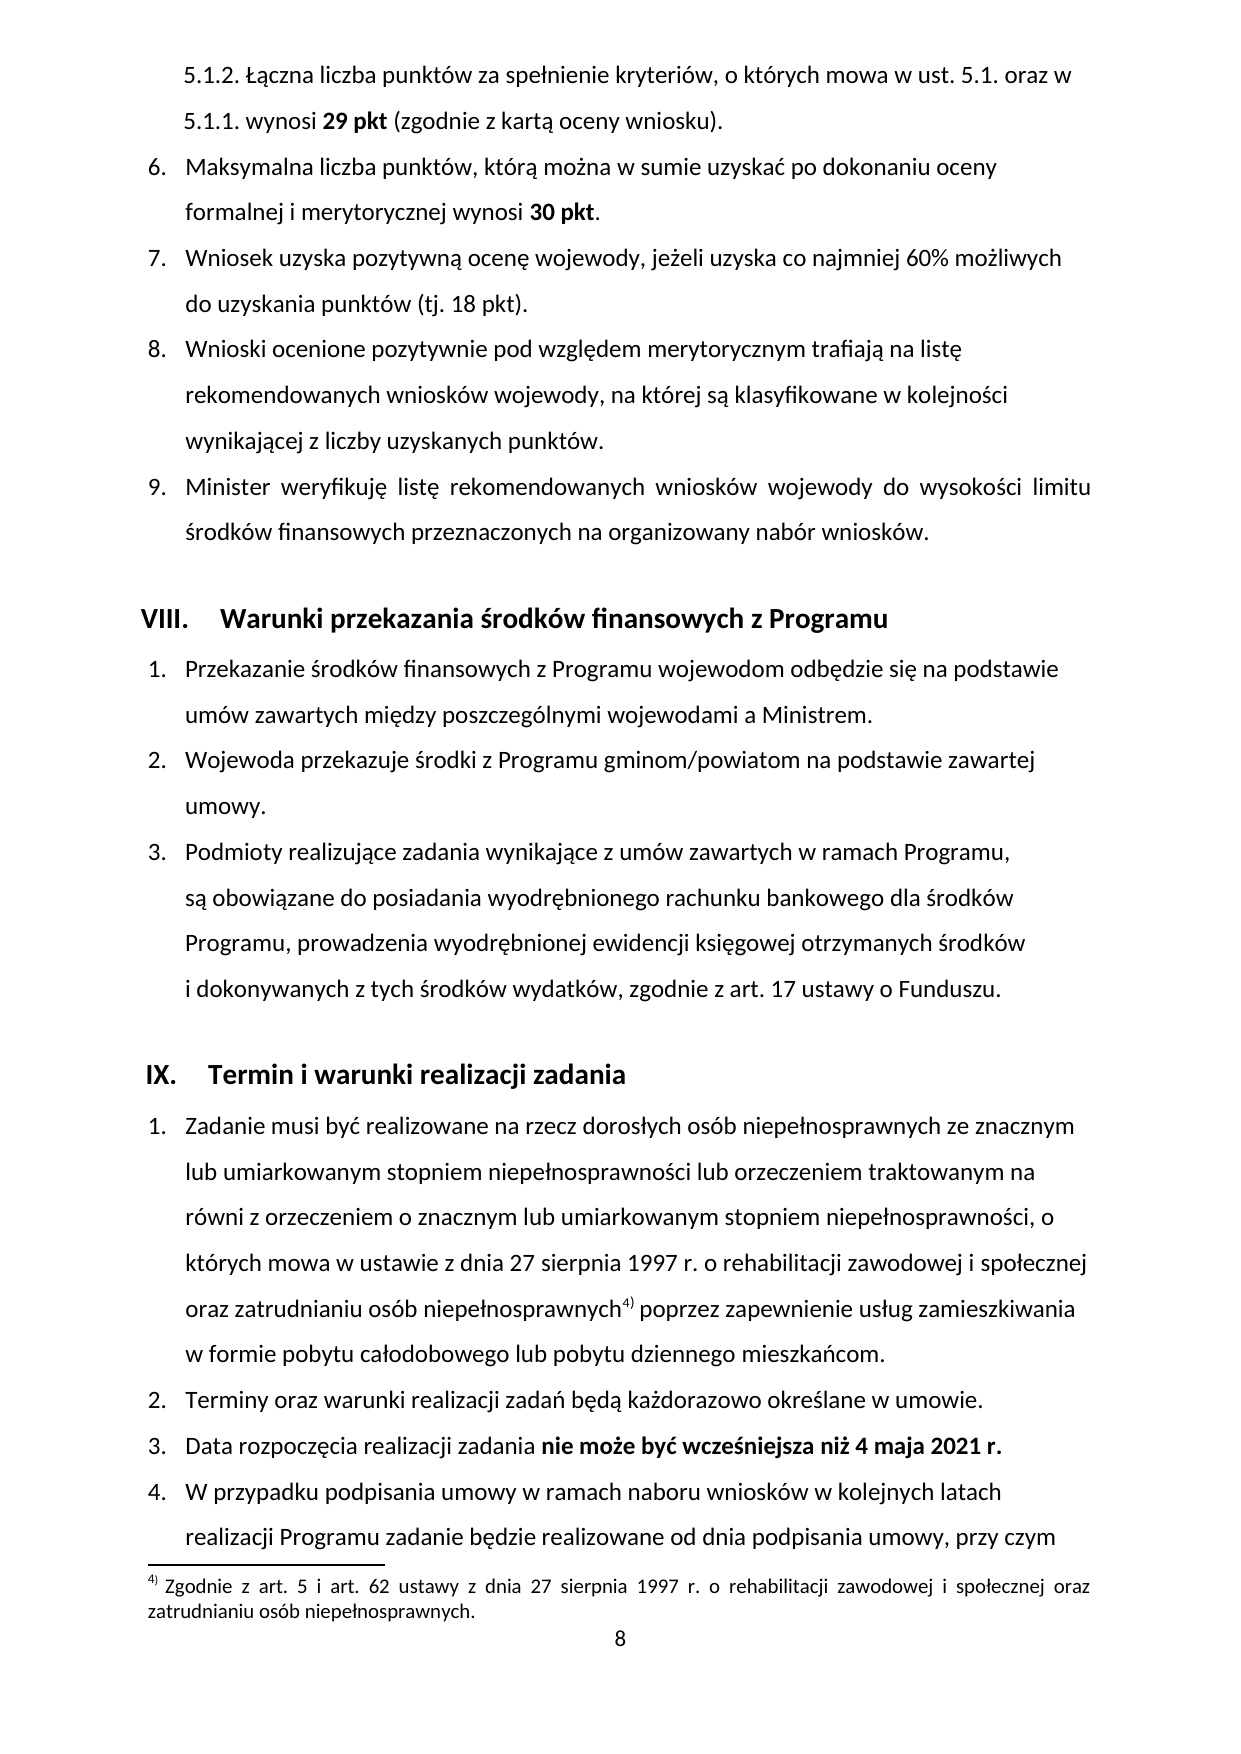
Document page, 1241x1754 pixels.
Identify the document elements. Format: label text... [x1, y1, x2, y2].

list Terminy oraz warunki realizacji zadań będą każdorazowo określane w umowie. [148, 1384, 1093, 1415]
list Minister weryfikuję listę rekomendowanych wniosków wojewody do wysokości limitu środków finansowych przeznaczonych na organizowany nabór wniosków. [148, 471, 1093, 547]
list Podmioty realizujące zadania wynikające z umów zawartych w ramach Programu, są obowiązane do posiadania wyodrębnionego rachunku bankowego dla środków Programu, prowadzenia wyodrębnionej ewidencji księgowej otrzymanych środków i dokonywanych z tych środków wydatków, zgodnie z art. 17 ustawy o Funduszu. [148, 836, 1093, 1004]
list Wniosek uzyska pozytywną ocenę wojewody, jeżeli uzyska co najmniej 60% możliwych do uzyskania punktów (tj. 18 pkt). [148, 242, 1093, 318]
subtitle Termin i warunki realizacji zadania [177, 1056, 1093, 1092]
list Zadanie musi być realizowane na rzecz dorosłych osób niepełnosprawnych ze znacznym lub umiarkowanym stopniem niepełnosprawności lub orzeczeniem traktowanym na równi z orzeczeniem o znacznym lub umiarkowanym stopniem niepełnosprawności, o których mowa w ustawie z dnia 27 sierpnia 1997 r. o rehabilitacji zawodowej i społecznej oraz zatrudnianiu osób niepełnosprawnych) poprzez zapewnienie usług zamieszkiwania w formie pobytu całodobowego lub pobytu dziennego mieszkańcom. [148, 1110, 1093, 1369]
text 5.1.2. Łączna liczba punktów za spełnienie kryteriów, o których mowa w ust. 5.1. oraz w 5.1.1. wynosi 29 pkt (zgodnie z kartą oceny wniosku). [183, 59, 1093, 135]
list Maksymalna liczba punktów, którą można w sumie uzyskać po dokonaniu oceny formalnej i merytorycznej wynosi 30 pkt. [148, 151, 1093, 227]
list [148, 1476, 1093, 1552]
list Wnioski ocenione pozytywnie pod względem merytorycznym trafiają na listę rekomendowanych wniosków wojewody, na której są klasyfikowane w kolejności wynikającej z liczby uzyskanych punktów. [148, 333, 1093, 456]
subtitle Warunki przekazania środków finansowych z Programu [189, 600, 1093, 635]
list Wojewoda przekazuje środki z Programu gminom/powiatom na podstawie zawartej umowy. [148, 744, 1093, 821]
list Przekazanie środków finansowych z Programu wojewodom odbędzie się na podstawie umów zawartych między poszczególnymi wojewodami a Ministrem. [148, 653, 1093, 729]
list Data rozpoczęcia realizacji zadania nie może być wcześniejsza niż 4 maja 2021 r. [148, 1430, 1093, 1461]
